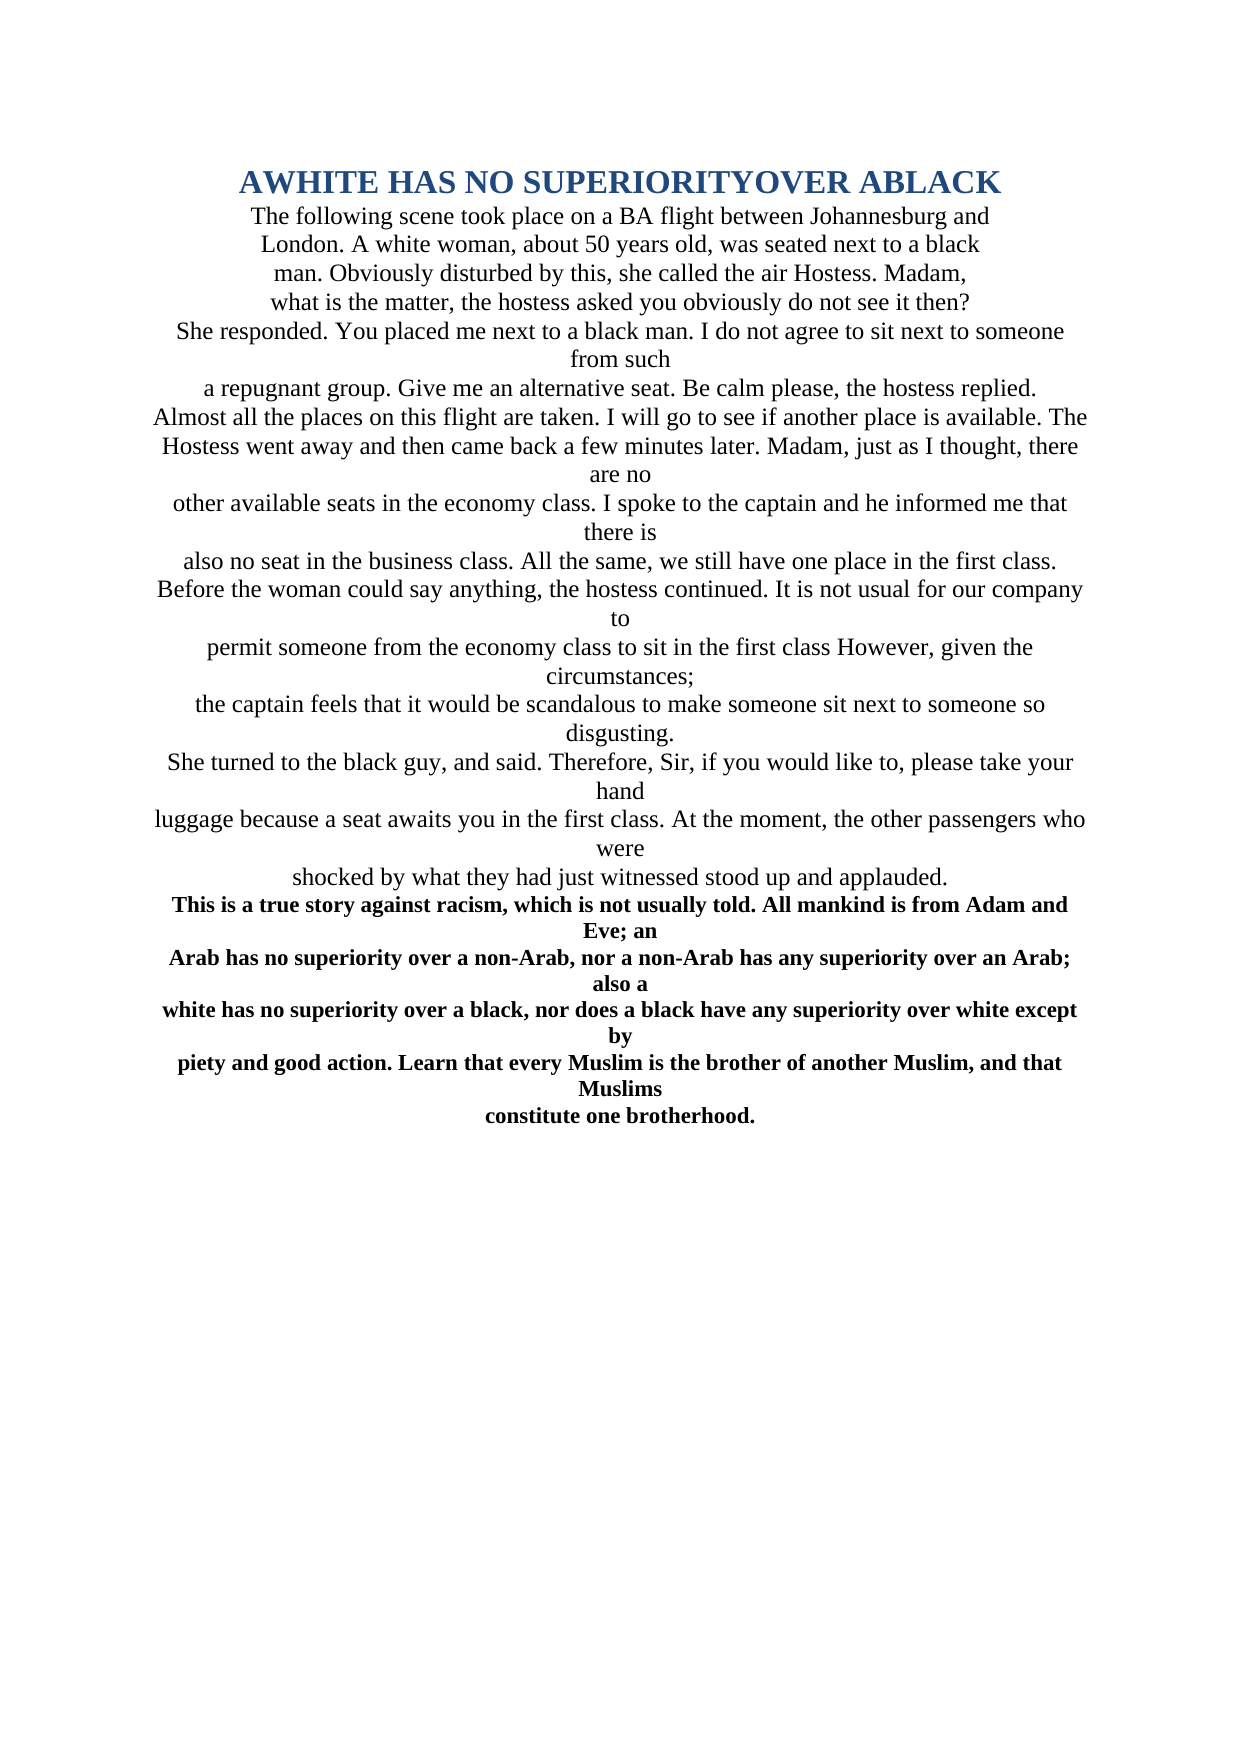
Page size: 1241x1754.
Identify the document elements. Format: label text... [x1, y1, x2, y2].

text man. Obviously disturbed by this, she called the air Hostess. Madam, [150, 258, 1090, 287]
text also no seat in the business class. All the same, we still have one place in the first class. [150, 546, 1090, 574]
text a repugnant group. Give me an alternative seat. Be calm please, the hostess replied. [150, 373, 1090, 402]
text other available seats in the economy class. I spoke to the captain and he informed me that there is [150, 488, 1090, 546]
text the captain feels that it would be scandalous to make someone sit next to someone so disgusting. [150, 689, 1090, 747]
text constitute one brotherhood. [150, 1102, 1090, 1128]
text Hostess went away and then came back a few minutes later. Madam, just as I thought, there are no [150, 431, 1090, 488]
text She responded. You placed me next to a black man. I do not agree to sit next to someone from such [150, 316, 1090, 373]
text permit someone from the economy class to sit in the first class However, given the circumstances; [150, 632, 1090, 689]
subtitle AWHITE HAS NO SUPERIORITYOVER ABLACK [150, 162, 1090, 201]
text what is the matter, the hostess asked you obviously do not see it then? [150, 287, 1090, 316]
text white has no superiority over a black, nor does a black have any superiority over white except by [150, 996, 1090, 1049]
text luggage because a seat awaits you in the first class. At the moment, the other passengers who were [150, 804, 1090, 862]
text This is a true story against racism, which is not usually told. All mankind is from Adam and Eve; an [150, 891, 1090, 943]
text Before the woman could say anything, the hostess continued. It is not usual for our company to [150, 574, 1090, 632]
text Almost all the places on this flight are taken. I will go to see if another place is available. The [150, 402, 1090, 431]
text piety and good action. Learn that every Muslim is the brother of another Muslim, and that Muslims [150, 1049, 1090, 1102]
text The following scene took place on a BA flight between Johannesburg and [150, 201, 1090, 229]
text Arab has no superiority over a non-Arab, nor a non-Arab has any superiority over an Arab; also a [150, 943, 1090, 996]
text She turned to the black guy, and said. Therefore, Sir, if you would like to, please take your hand [150, 747, 1090, 804]
text shocked by what they had just witnessed stood up and applauded. [150, 862, 1090, 891]
text London. A white woman, about 50 years old, was seated next to a black [150, 229, 1090, 258]
